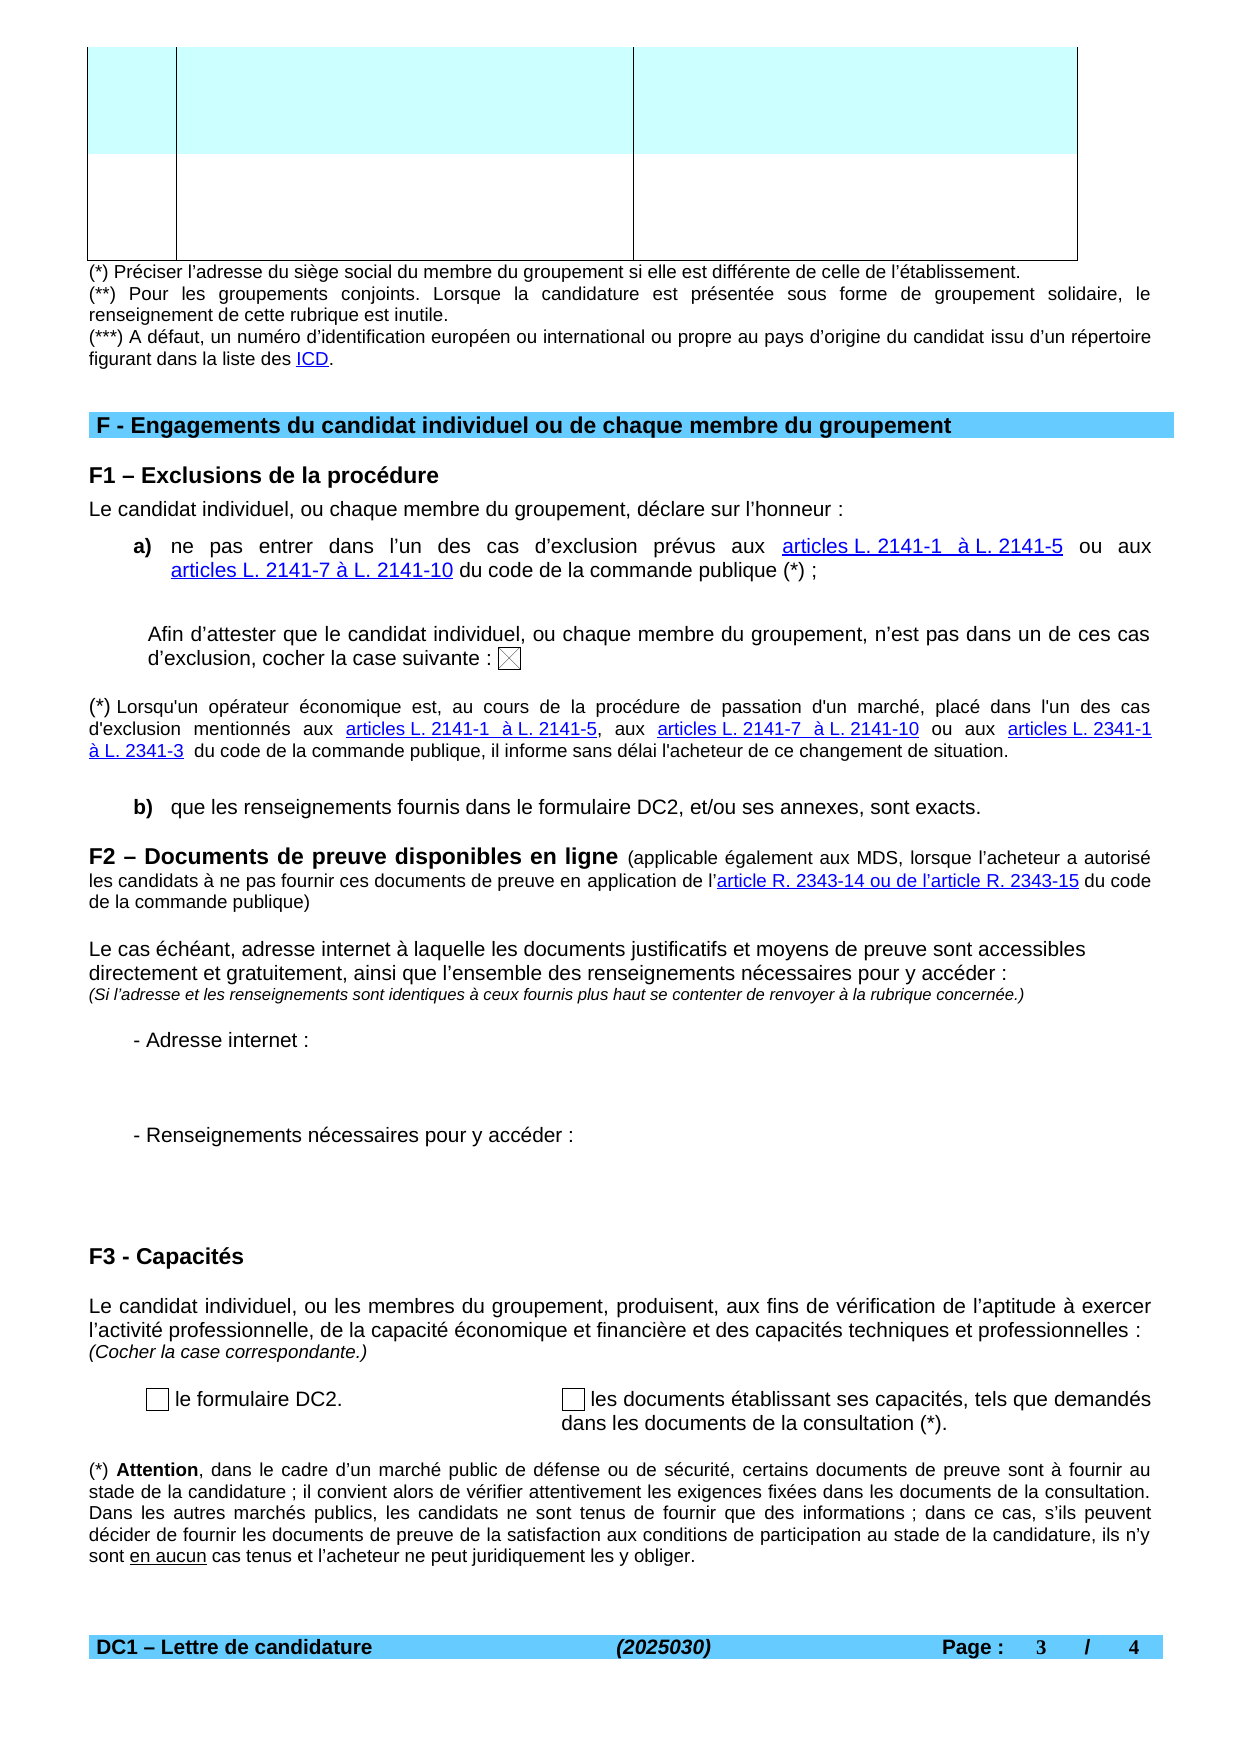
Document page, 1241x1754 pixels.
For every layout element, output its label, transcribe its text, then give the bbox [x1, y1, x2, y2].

table_cell [88, 154, 176, 260]
text (*) Lorsqu'un opérateur économique est, au cours de la procédure de passation d'un marché, placé dans l'un des cas d'exclusion mentionnés aux articles L. 2141-1 à L. 2141-5, aux articles L. 2141-7 à L. 2141-10 ou aux articles L. 2341-1 à L. 2341-3 du code de la commande publique, il informe sans délai l'acheteur de ce changement de situation. [89, 694, 1152, 761]
text Le candidat individuel, ou chaque membre du groupement, déclare sur l’honneur : [89, 497, 1152, 521]
text - Renseignements nécessaires pour y accéder : [133, 1123, 1152, 1147]
text (*) Préciser l’adresse du siège social du membre du groupement si elle est différente de celle de l’établissement. [89, 261, 1152, 283]
text (*) Attention, dans le cadre d’un marché public de défense ou de sécurité, certains documents de preuve sont à fournir au stade de la candidature ; il convient alors de vérifier attentivement les exigences fixées dans les documents de la consultation. Dans les autres marchés publics, les candidats ne sont tenus de fournir que des informations ; dans ce cas, s’ils peuvent décider de fournir les documents de preuve de la satisfaction aux conditions de participation au stade de la candidature, ils n’y sont en aucun cas tenus et l’acheteur ne peut juridiquement les y obliger. [89, 1459, 1152, 1567]
text le formulaire DC2. les documents établissant ses capacités, tels que demandés dans les documents de la consultation (*). [146, 1387, 1152, 1435]
table_header F - Engagements du candidat individuel ou de chaque membre du groupement [89, 412, 1174, 438]
table_cell [177, 154, 633, 260]
text (***) A défaut, un numéro d’identification européen ou international ou propre au pays d’origine du candidat issu d’un répertoire figurant dans la liste des ICD. [89, 326, 1152, 369]
text Afin d’attester que le candidat individuel, ou chaque membre du groupement, n’est pas dans un de ces cas d’exclusion, cocher la case suivante : [148, 622, 1152, 670]
text F3 - Capacités [89, 1243, 1152, 1269]
text Le cas échéant, adresse internet à laquelle les documents justificatifs et moyens de preuve sont accessibles directement et gratuitement, ainsi que l’ensemble des renseignements nécessaires pour y accéder : [89, 936, 1152, 984]
list que les renseignements fournis dans le formulaire DC2, et/ou ses annexes, sont exacts. [133, 795, 1152, 819]
list ne pas entrer dans l’un des cas d’exclusion prévus aux articles L. 2141-1 à L. 2141-5 ou aux articles L. 2141-7 à L. 2141-10 du code de la commande publique (*) ; [133, 533, 1152, 581]
text Le candidat individuel, ou les membres du groupement, produisent, aux fins de vérification de l’aptitude à exercer l’activité professionnelle, de la capacité économique et financière et des capacités techniques et professionnelles : [89, 1293, 1152, 1341]
text F1 – Exclusions de la procédure [89, 462, 1152, 489]
table_cell [88, 47, 176, 154]
table_cell [634, 154, 1077, 260]
table_cell [634, 47, 1077, 154]
table_cell [177, 47, 633, 154]
text - Adresse internet : [133, 1027, 1152, 1051]
text (Cocher la case correspondante.) [89, 1341, 1152, 1363]
text F2 – Documents de preuve disponibles en ligne (applicable également aux MDS, lorsque l’acheteur a autorisé les candidats à ne pas fournir ces documents de preuve en application de l’article R. 2343-14 ou de l’article R. 2343-15 du code de la commande publique) [89, 843, 1152, 912]
text (**) Pour les groupements conjoints. Lorsque la candidature est présentée sous forme de groupement solidaire, le renseignement de cette rubrique est inutile. [89, 283, 1152, 326]
text (Si l’adresse et les renseignements sont identiques à ceux fournis plus haut se contenter de renvoyer à la rubrique concernée.) [89, 984, 1152, 1003]
